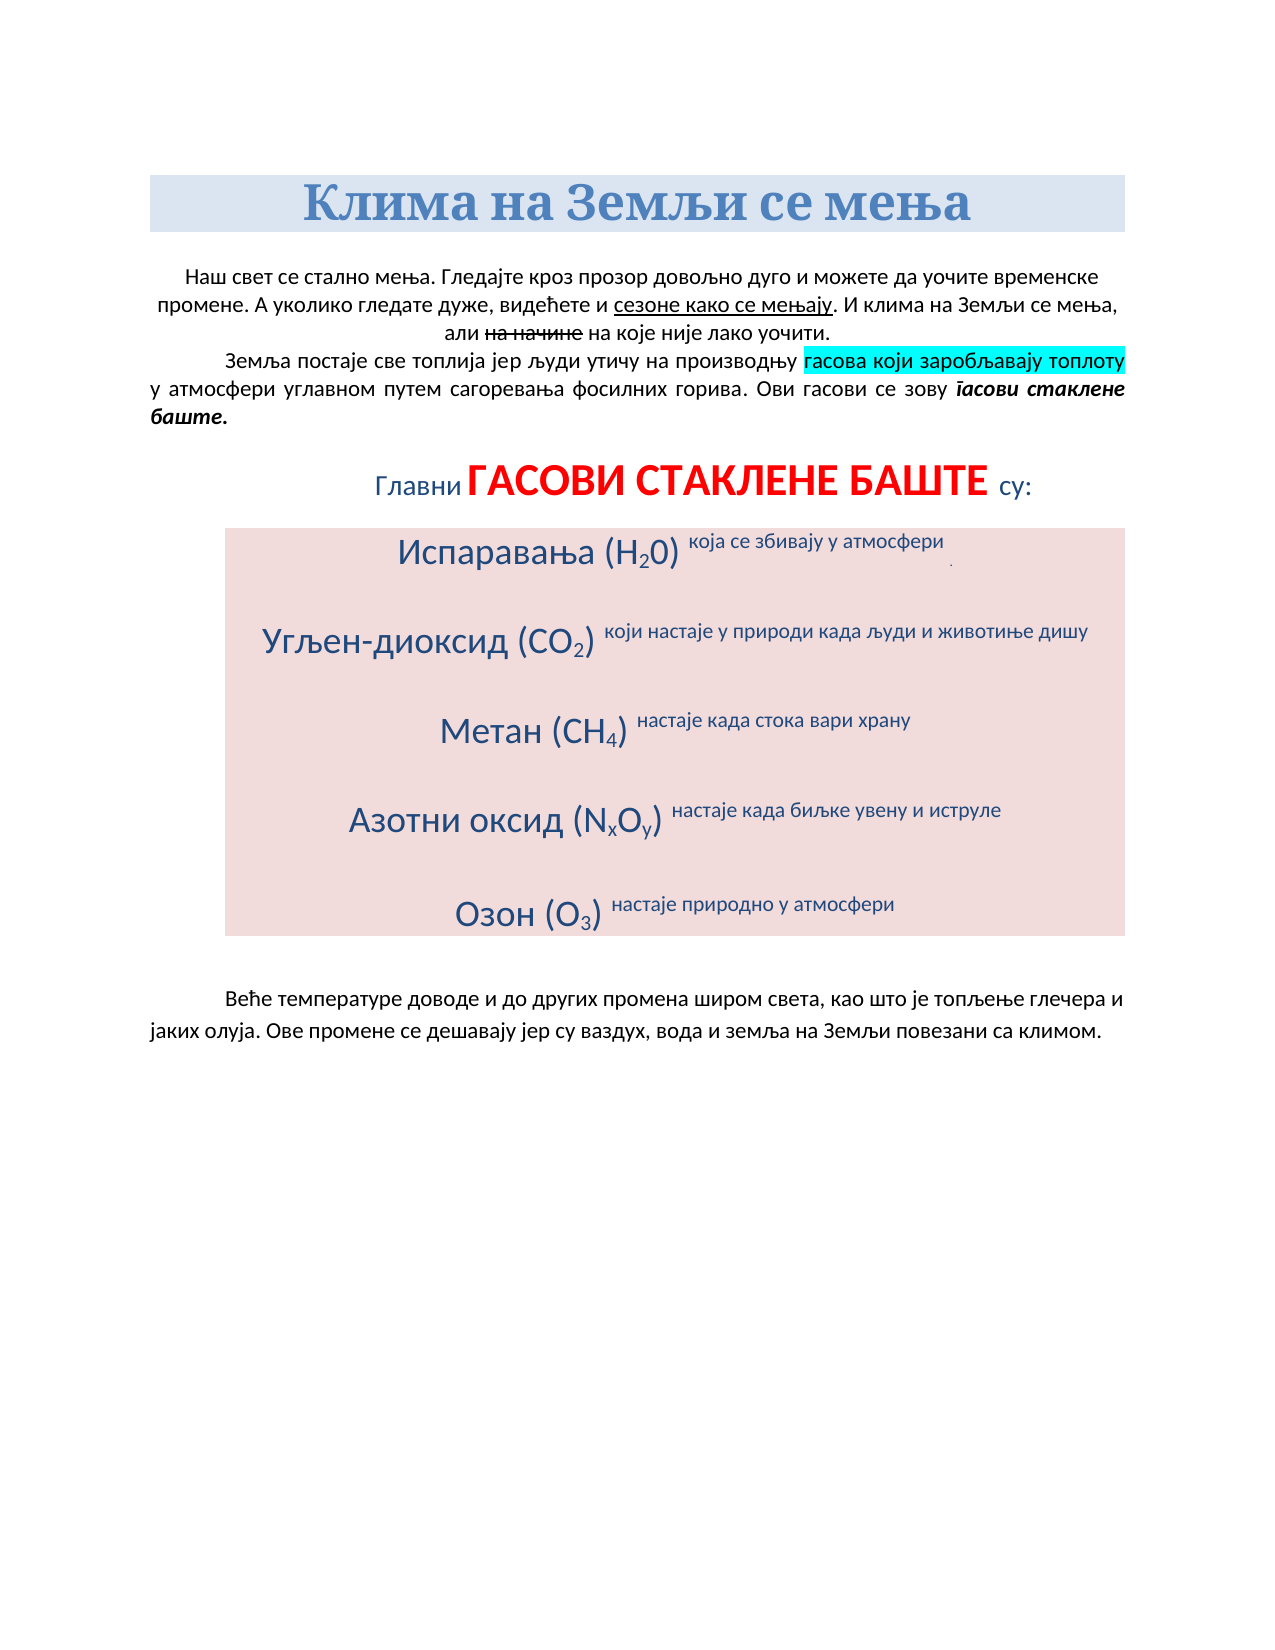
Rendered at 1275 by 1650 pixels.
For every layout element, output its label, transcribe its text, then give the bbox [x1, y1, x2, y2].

text Клима на Земљи се мења [150, 175, 1125, 232]
text Угљен-диоксид (CO2) који настаје у природи када људи и животиње дишу [225, 617, 1125, 663]
text Озон (O3) настаје природно у атмосфери [225, 890, 1125, 936]
text Испаравања (H20) која се збивају у атмосфери . [225, 528, 1125, 573]
text Земља постаје све топлија јер људи утичу на производњу гасова који заробљавају топлоту у атмосфери углавном путем сагоревања фосилних горива. Ови гасови се зову гасови стаклене баште. [150, 346, 1125, 430]
text Метан (CH4) настаје када стока вари храну [225, 707, 1125, 753]
text Наш свет се стално мења. Гледајте кроз прозор довољно дуго и можете да уочите временске промене. А уколико гледате дуже, видећете и сезоне како се мењају. И клима на Земљи се мења, али на начине на које није лако уочити. [150, 262, 1125, 346]
text Главни ГАСОВИ СТАКЛЕНЕ БАШТЕ су: [300, 451, 1125, 507]
text Веће температуре доводе и до других промена широм света, као што је топљење глечера и јаких олуја. Ове промене се дешавају јер су ваздух, вода и земља на Земљи повезани са климом. [150, 984, 1125, 1044]
text Азотни оксид (NxOy) настаје када биљке увену и иструле [225, 796, 1125, 842]
